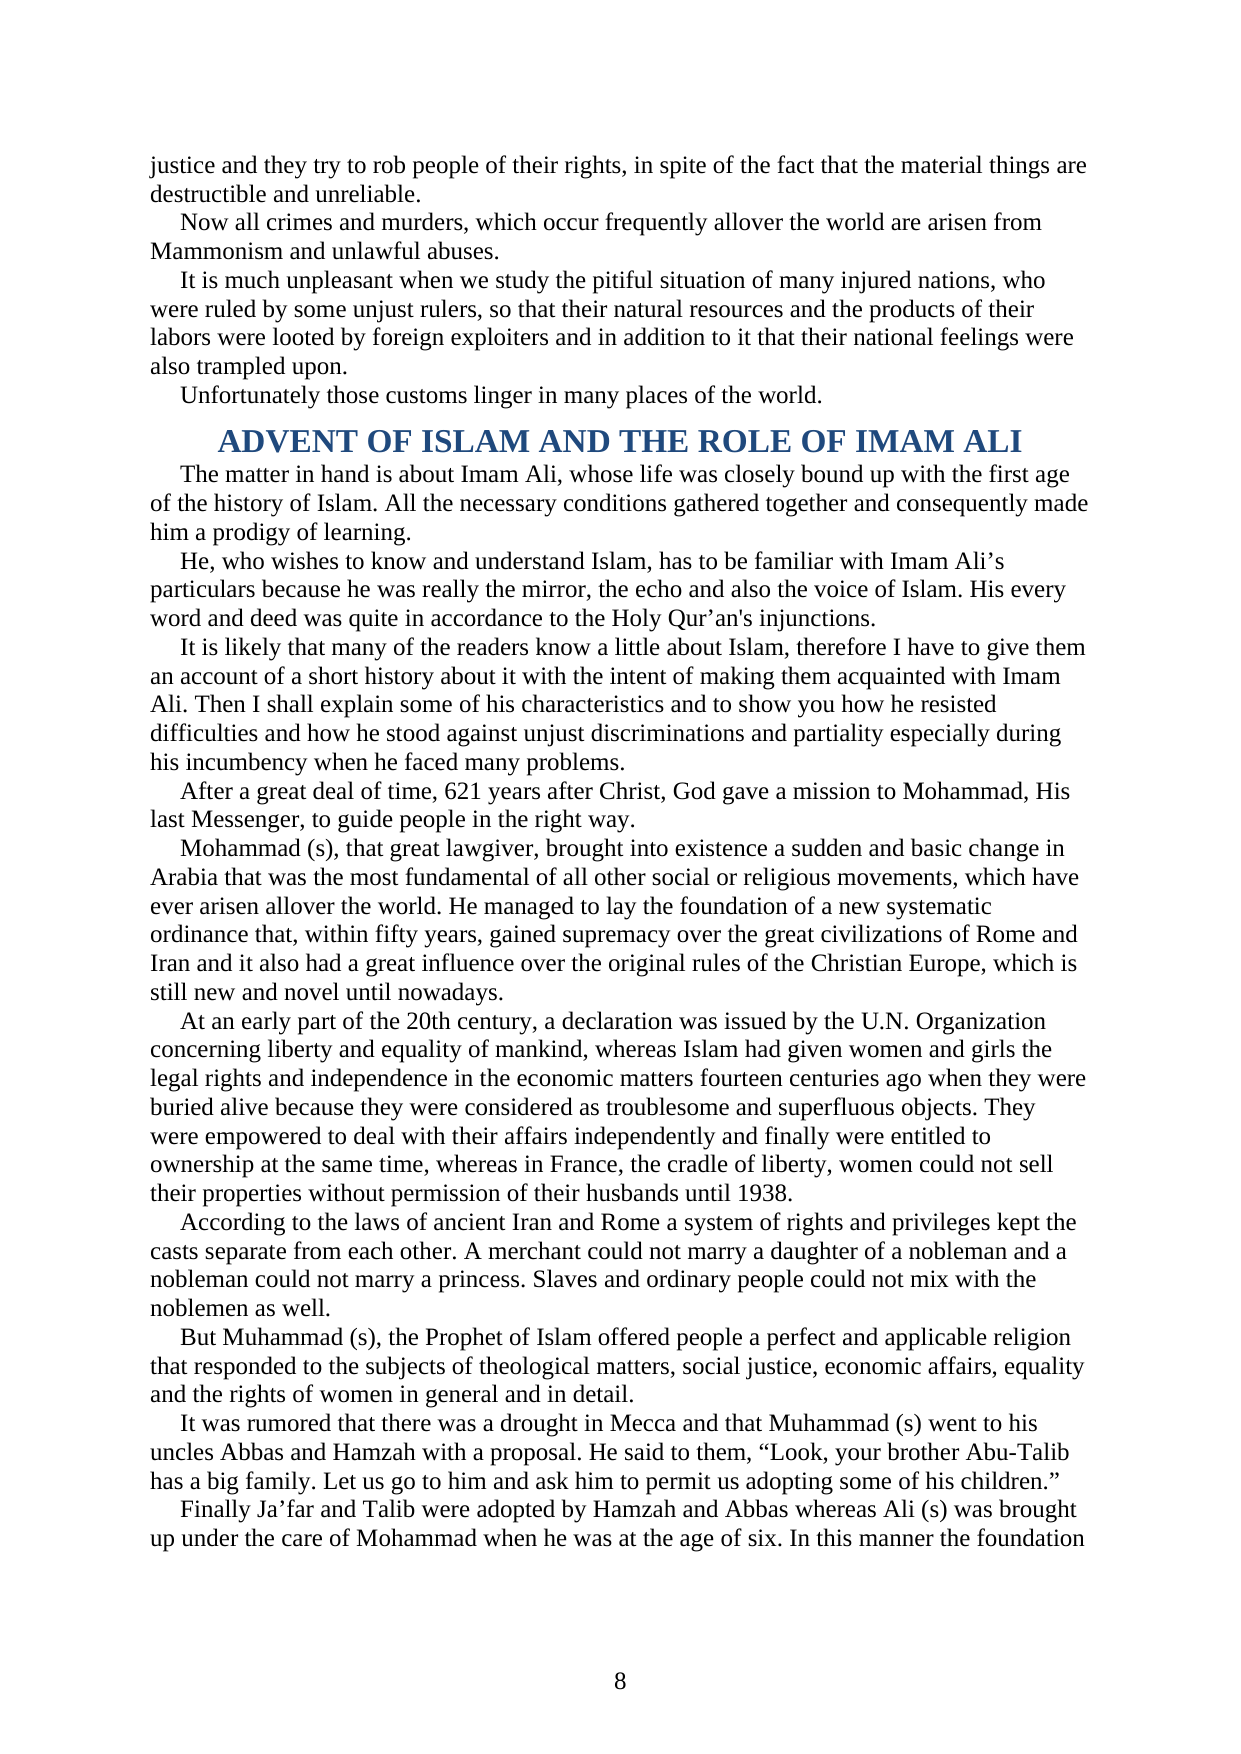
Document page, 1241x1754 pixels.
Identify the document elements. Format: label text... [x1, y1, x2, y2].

text It was rumored that there was a drought in Mecca and that Muhammad (s) went to his uncles Abbas and Hamzah with a proposal. He said to them, “Look, your brother Abu-Talib has a big family. Let us go to him and ask him to permit us adopting some of his children.” [150, 1408, 1090, 1494]
text According to the laws of ancient Iran and Rome a system of rights and privileges kept the casts separate from each other. A merchant could not marry a daughter of a nobleman and a nobleman could not marry a princess. Slaves and ordinary people could not mix with the noblemen as well. [150, 1207, 1090, 1322]
text Mohammad (s), that great lawgiver, brought into existence a sudden and basic change in Arabia that was the most fundamental of all other social or religious movements, which have ever arisen allover the world. He managed to lay the foundation of a new systematic ordinance that, within fifty years, gained supremacy over the great civilizations of Rome and Iran and it also had a great influence over the original rules of the Christian Europe, which is still new and novel until nowadays. [150, 833, 1090, 1006]
text It is much unpleasant when we study the pitiful situation of many injured nations, who were ruled by some unjust rulers, so that their natural resources and the products of their labors were looted by foreign exploiters and in addition to it that their national feelings were also trampled upon. [150, 265, 1090, 380]
text He, who wishes to know and understand Islam, has to be familiar with Imam Ali’s particulars because he was really the mirror, the echo and also the voice of Islam. His every word and deed was quite in accordance to the Holy Qur’an's injunctions. [150, 546, 1090, 632]
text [150, 1494, 1090, 1552]
text The matter in hand is about Imam Ali, whose life was closely bound up with the first age of the history of Islam. All the necessary conditions gathered together and consequently made him a prodigy of learning. [150, 459, 1090, 546]
subtitle ADVENT OF ISLAM AND THE ROLE OF IMAM ALI [150, 421, 1090, 459]
text At an early part of the 20th century, a declaration was issued by the U.N. Organization concerning liberty and equality of mankind, whereas Islam had given women and girls the legal rights and independence in the economic matters fourteen centuries ago when they were buried alive because they were considered as troublesome and superfluous objects. They were empowered to deal with their affairs independently and finally were entitled to ownership at the same time, whereas in France, the cradle of liberty, women could not sell their properties without permission of their husbands until 1938. [150, 1006, 1090, 1207]
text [150, 150, 1090, 207]
text Unfortunately those customs linger in many places of the world. [150, 380, 1090, 409]
text Now all crimes and murders, which occur frequently allover the world are arisen from Mammonism and unlawful abuses. [150, 207, 1090, 265]
text After a great deal of time, 621 years after Christ, God gave a mission to Mohammad, His last Messenger, to guide people in the right way. [150, 776, 1090, 833]
text It is likely that many of the readers know a little about Islam, therefore I have to give them an account of a short history about it with the intent of making them acquainted with Imam Ali. Then I shall explain some of his characteristics and to show you how he resisted difficulties and how he stood against unjust discriminations and partiality especially during his incumbency when he faced many problems. [150, 632, 1090, 776]
text But Muhammad (s), the Prophet of Islam offered people a perfect and applicable religion that responded to the subjects of theological matters, social justice, economic affairs, equality and the rights of women in general and in detail. [150, 1322, 1090, 1408]
